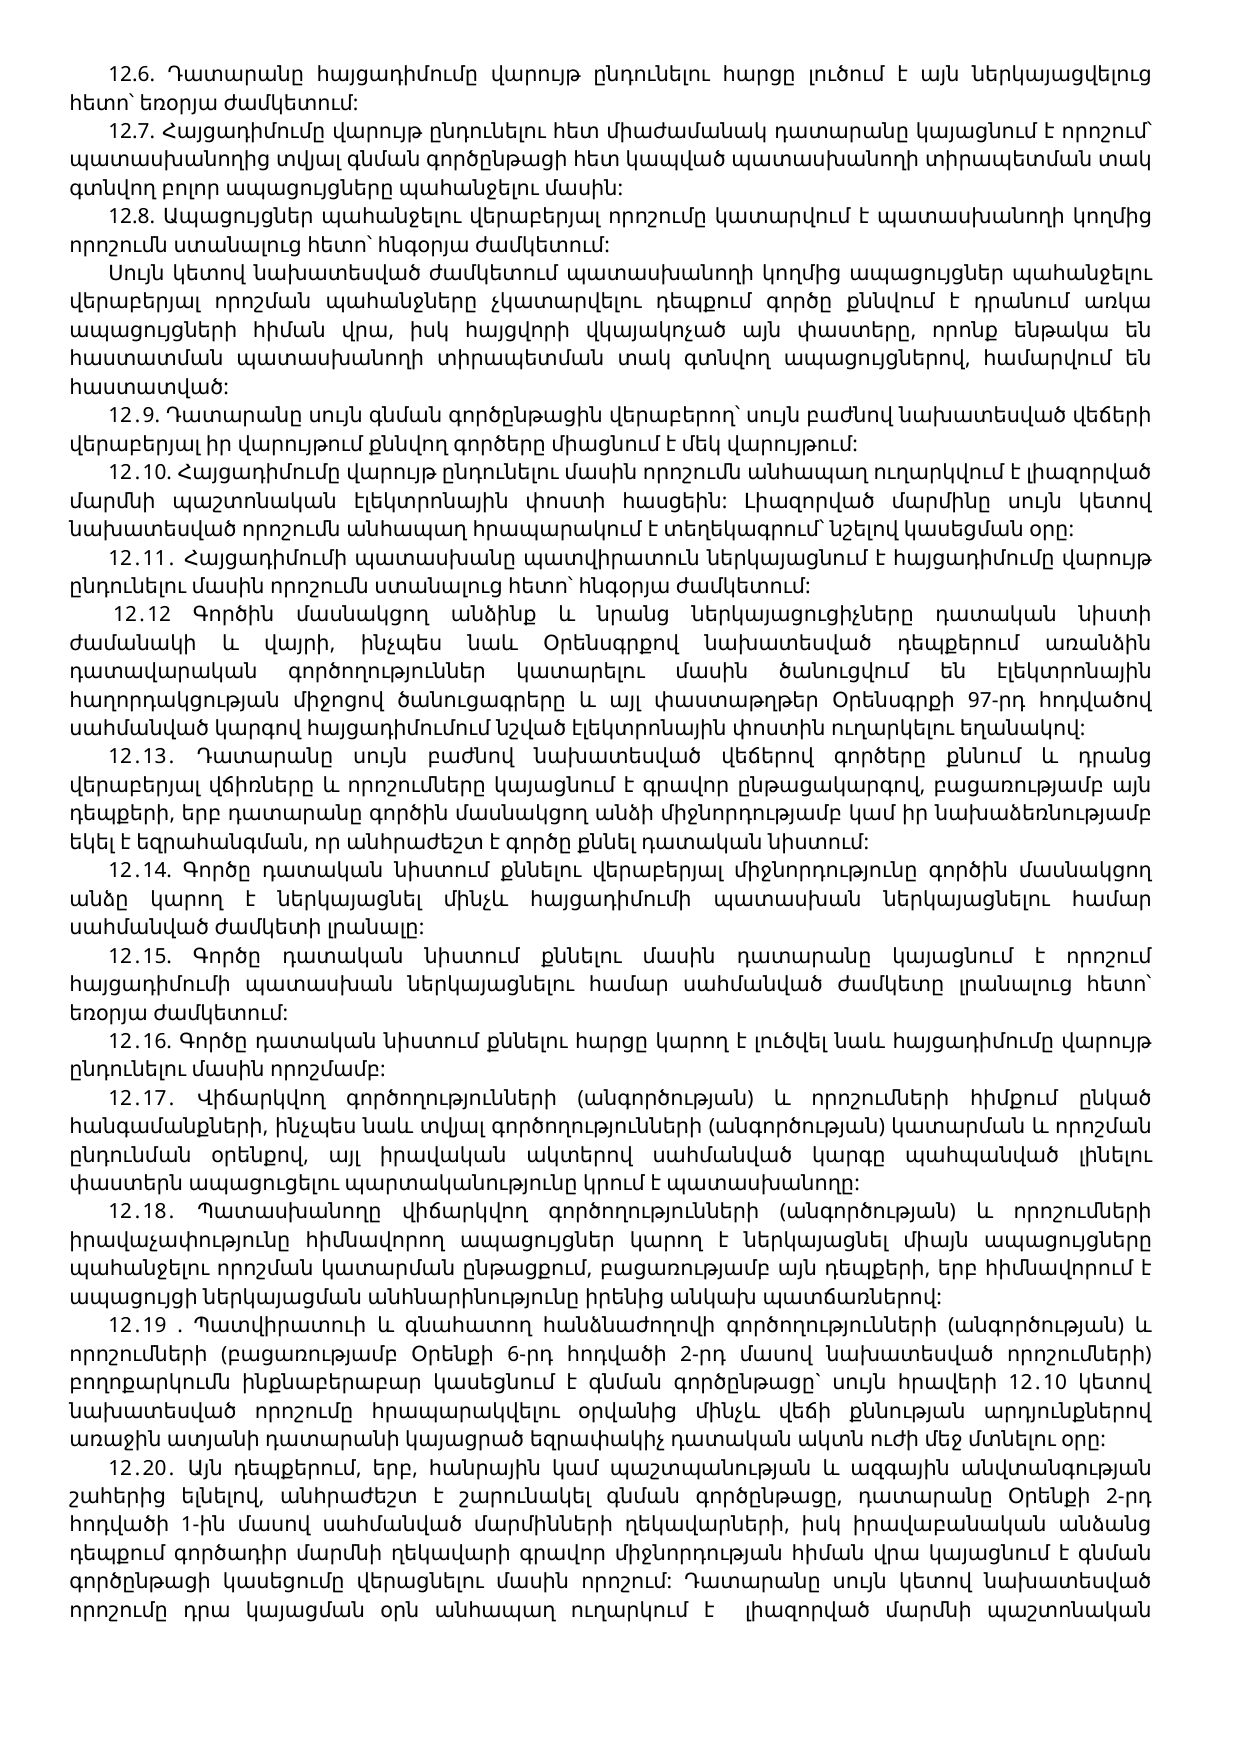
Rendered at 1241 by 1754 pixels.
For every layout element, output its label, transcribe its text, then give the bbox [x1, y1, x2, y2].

text 12.7. Հայցադիմումը վարույթ ընդունելու հետ միաժամանակ դատարանը կայացնում է որոշում՝ պատասխանողից տվյալ գնման գործընթացի հետ կապված պատասխանողի տիրապետման տակ գտնվող բոլոր ապացույցները պահանջելու մասին: [69, 116, 1152, 201]
text 12․17․ Վիճարկվող գործողությունների (անգործության) և որոշումների հիմքում ընկած հանգամանքների, ինչպես նաև տվյալ գործողությունների (անգործության) կատարման և որոշման ընդունման օրենքով, այլ իրավական ակտերով սահմանված կարգը պահպանված լինելու փաստերն ապացուցելու պարտականությունը կրում է պատասխանողը: [69, 1083, 1152, 1197]
text 12.8. Ապացույցներ պահանջելու վերաբերյալ որոշումը կատարվում է պատասխանողի կողմից որոշումն ստանալուց հետո՝ հնգօրյա ժամկետում: [69, 201, 1152, 258]
text 12․11․ Հայցադիմումի պատասխանը պատվիրատուն ներկայացնում է հայցադիմումը վարույթ ընդունելու մասին որոշումն ստանալուց հետո՝ հնգօրյա ժամկետում: [69, 543, 1152, 599]
text 12.6. Դատարանը հայցադիմումը վարույթ ընդունելու հարցը լուծում է այն ներկայացվելուց հետո՝ եռօրյա ժամկետում: [69, 59, 1152, 116]
text 12․12 Գործին մասնակցող անձինք և նրանց ներկայացուցիչները դատական նիստի ժամանակի և վայրի, ինչպես նաև Օրենսգրքով նախատեսված դեպքերում առանձին դատավարական գործողություններ կատարելու մասին ծանուցվում են էլեկտրոնային հաղորդակցության միջոցով ծանուցագրերը և այլ փաստաթղթեր Օրենսգրքի 97-րդ հոդվածով սահմանված կարգով հայցադիմումում նշված էլեկտրոնային փոստին ուղարկելու եղանակով: [69, 599, 1152, 742]
text 12․9. Դատարանը սույն գնման գործընթացին վերաբերող՝ սույն բաժնով նախատեսված վեճերի վերաբերյալ իր վարույթում քննվող գործերը միացնում է մեկ վարույթում: [69, 400, 1152, 457]
text 12․15. Գործը դատական նիստում քննելու մասին դատարանը կայացնում է որոշում հայցադիմումի պատասխան ներկայացնելու համար սահմանված ժամկետը լրանալուց հետո՝ եռօրյա ժամկետում: [69, 941, 1152, 1026]
text 12․16. Գործը դատական նիստում քննելու հարցը կարող է լուծվել նաև հայցադիմումը վարույթ ընդունելու մասին որոշմամբ: [69, 1026, 1152, 1083]
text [69, 1453, 1152, 1623]
text 12․19 . Պատվիրատուի և գնահատող հանձնաժողովի գործողությունների (անգործության) և որոշումների (բացառությամբ Օրենքի 6-րդ հոդվածի 2-րդ մասով նախատեսված որոշումների) բողոքարկումն ինքնաբերաբար կասեցնում է գնման գործընթացը` սույն հրավերի 12․10 կետով նախատեսված որոշումը հրապարակվելու օրվանից մինչև վեճի քննության արդյունքներով առաջին ատյանի դատարանի կայացրած եզրափակիչ դատական ակտն ուժի մեջ մտնելու օրը: [69, 1310, 1152, 1453]
text 12․13․ Դատարանը սույն բաժնով նախատեսված վեճերով գործերը քննում և դրանց վերաբերյալ վճիռները և որոշումները կայացնում է գրավոր ընթացակարգով, բացառությամբ այն դեպքերի, երբ դատարանը գործին մասնակցող անձի միջնորդությամբ կամ իր նախաձեռնությամբ եկել է եզրահանգման, որ անհրաժեշտ է գործը քննել դատական նիստում: [69, 742, 1152, 855]
text 12․14. Գործը դատական նիստում քննելու վերաբերյալ միջնորդությունը գործին մասնակցող անձը կարող է ներկայացնել մինչև հայցադիմումի պատասխան ներկայացնելու համար սահմանված ժամկետի լրանալը: [69, 855, 1152, 941]
text 12․18․ Պատասխանողը վիճարկվող գործողությունների (անգործության) և որոշումների իրավաչափությունը հիմնավորող ապացույցներ կարող է ներկայացնել միայն ապացույցները պահանջելու որոշման կատարման ընթացքում, բացառությամբ այն դեպքերի, երբ հիմնավորում է ապացույցի ներկայացման անհնարինությունը իրենից անկախ պատճառներով: [69, 1197, 1152, 1310]
text 12․10. Հայցադիմումը վարույթ ընդունելու մասին որոշումն անհապաղ ուղարկվում է լիազորված մարմնի պաշտոնական էլեկտրոնային փոստի հասցեին: Լիազորված մարմինը սույն կետով նախատեսված որոշումն անհապաղ հրապարակում է տեղեկագրում՝ նշելով կասեցման օրը: [69, 457, 1152, 543]
text Սույն կետով նախատեսված ժամկետում պատասխանողի կողմից ապացույցներ պահանջելու վերաբերյալ որոշման պահանջները չկատարվելու դեպքում գործը քննվում է դրանում առկա ապացույցների հիման վրա, իսկ հայցվորի վկայակոչած այն փաստերը, որոնք ենթակա են հաստատման պատասխանողի տիրապետման տակ գտնվող ապացույցներով, համարվում են հաստատված: [69, 258, 1152, 400]
